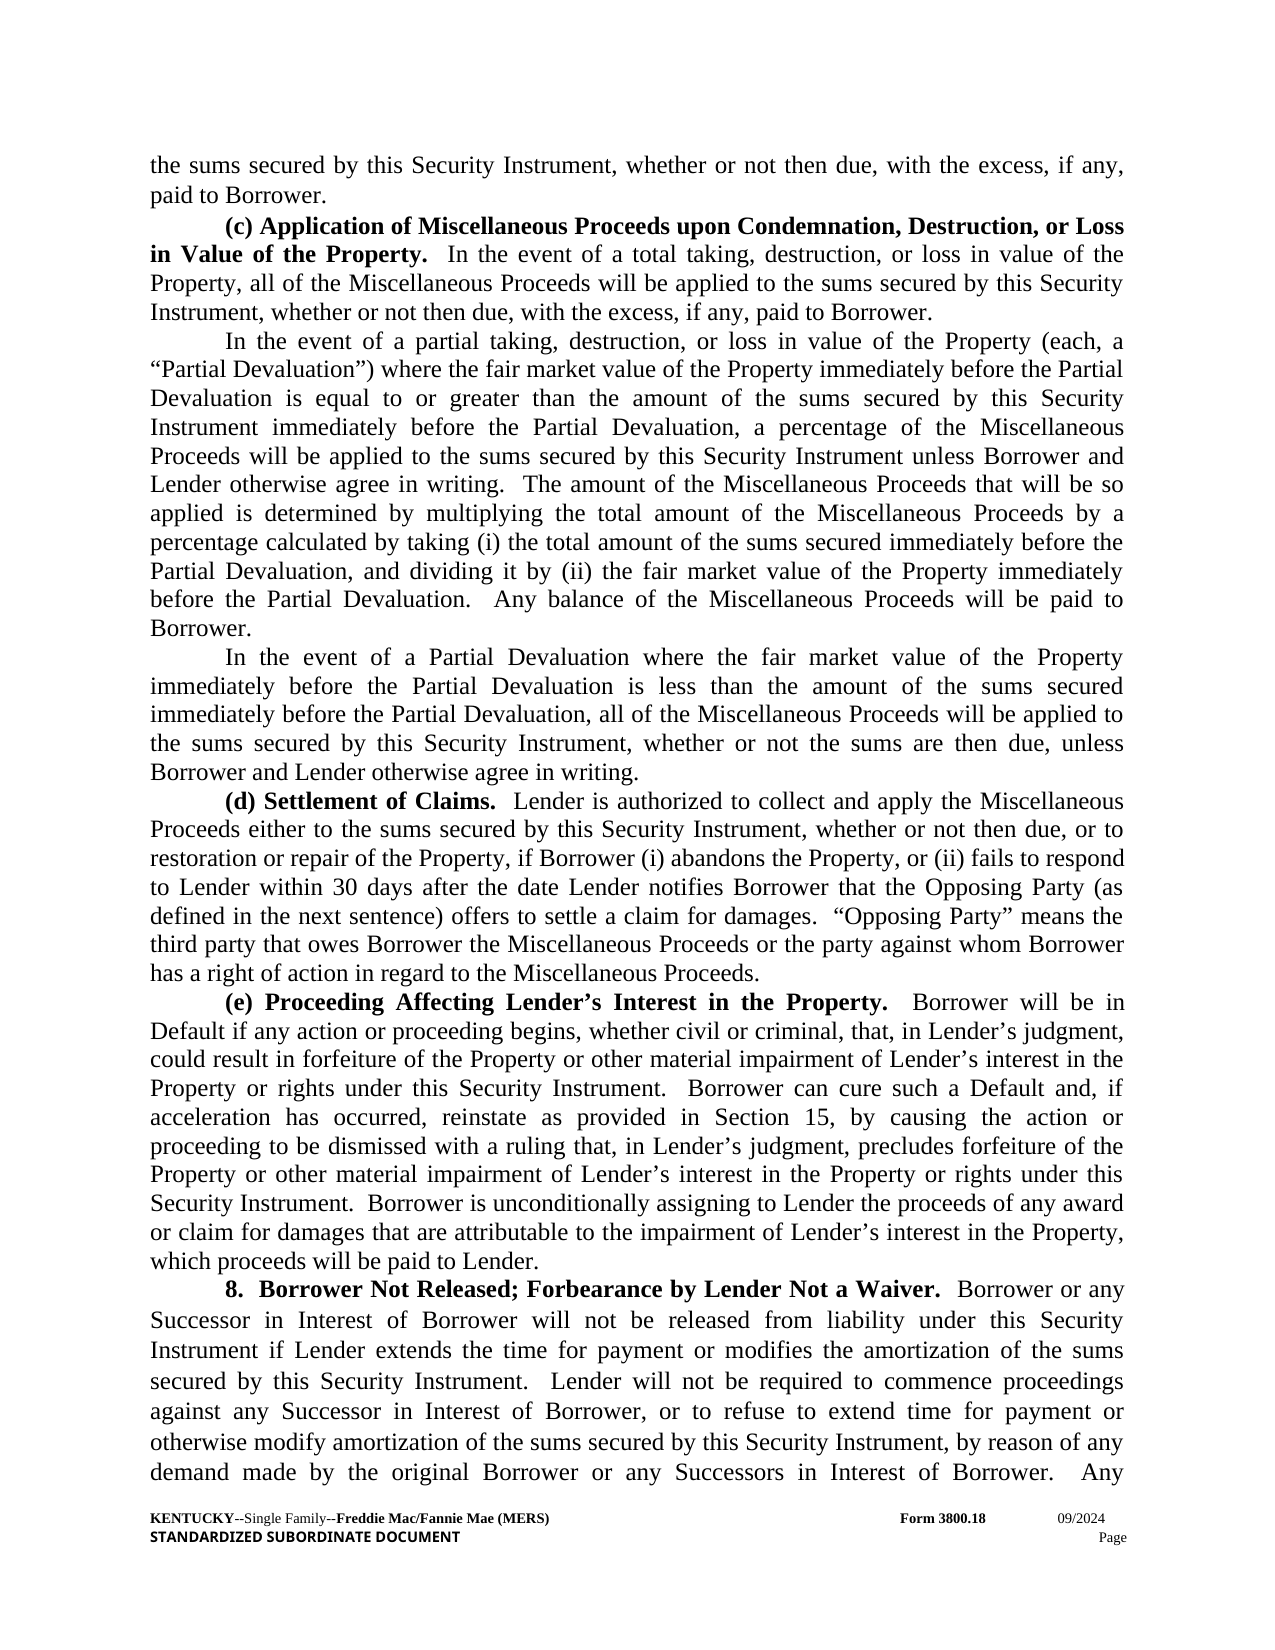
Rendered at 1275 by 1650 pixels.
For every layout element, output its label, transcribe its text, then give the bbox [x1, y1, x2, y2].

text (c) Application of Miscellaneous Proceeds upon Condemnation, Destruction, or Loss in Value of the Property. In the event of a total taking, destruction, or loss in value of the Property, all of the Miscellaneous Proceeds will be applied to the sums secured by this Security Instrument, whether or not then due, with the excess, if any, paid to Borrower. [150, 211, 1125, 326]
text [150, 150, 1125, 209]
text (d) Settlement of Claims. Lender is authorized to collect and apply the Miscellaneous Proceeds either to the sums secured by this Security Instrument, whether or not then due, or to restoration or repair of the Property, if Borrower (i) abandons the Property, or (ii) fails to respond to Lender within 30 days after the date Lender notifies Borrower that the Opposing Party (as defined in the next sentence) offers to settle a claim for damages. “Opposing Party” means the third party that owes Borrower the Miscellaneous Proceeds or the party against whom Borrower has a right of action in regard to the Miscellaneous Proceeds. [150, 786, 1125, 987]
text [150, 1274, 1125, 1486]
text In the event of a Partial Devaluation where the fair market value of the Property immediately before the Partial Devaluation is less than the amount of the sums secured immediately before the Partial Devaluation, all of the Miscellaneous Proceeds will be applied to the sums secured by this Security Instrument, whether or not the sums are then due, unless Borrower and Lender otherwise agree in writing. [150, 642, 1125, 786]
text (e) Proceeding Affecting Lender’s Interest in the Property. Borrower will be in Default if any action or proceeding begins, whether civil or criminal, that, in Lender’s judgment, could result in forfeiture of the Property or other material impairment of Lender’s interest in the Property or rights under this Security Instrument. Borrower can cure such a Default and, if acceleration has occurred, reinstate as provided in Section 15, by causing the action or proceeding to be dismissed with a ruling that, in Lender’s judgment, precludes forfeiture of the Property or other material impairment of Lender’s interest in the Property or rights under this Security Instrument. Borrower is unconditionally assigning to Lender the proceeds of any award or claim for damages that are attributable to the impairment of Lender’s interest in the Property, which proceeds will be paid to Lender. [150, 987, 1125, 1274]
text In the event of a partial taking, destruction, or loss in value of the Property (each, a “Partial Devaluation”) where the fair market value of the Property immediately before the Partial Devaluation is equal to or greater than the amount of the sums secured by this Security Instrument immediately before the Partial Devaluation, a percentage of the Miscellaneous Proceeds will be applied to the sums secured by this Security Instrument unless Borrower and Lender otherwise agree in writing. The amount of the Miscellaneous Proceeds that will be so applied is determined by multiplying the total amount of the Miscellaneous Proceeds by a percentage calculated by taking (i) the total amount of the sums secured immediately before the Partial Devaluation, and dividing it by (ii) the fair market value of the Property immediately before the Partial Devaluation. Any balance of the Miscellaneous Proceeds will be paid to Borrower. [150, 326, 1125, 642]
